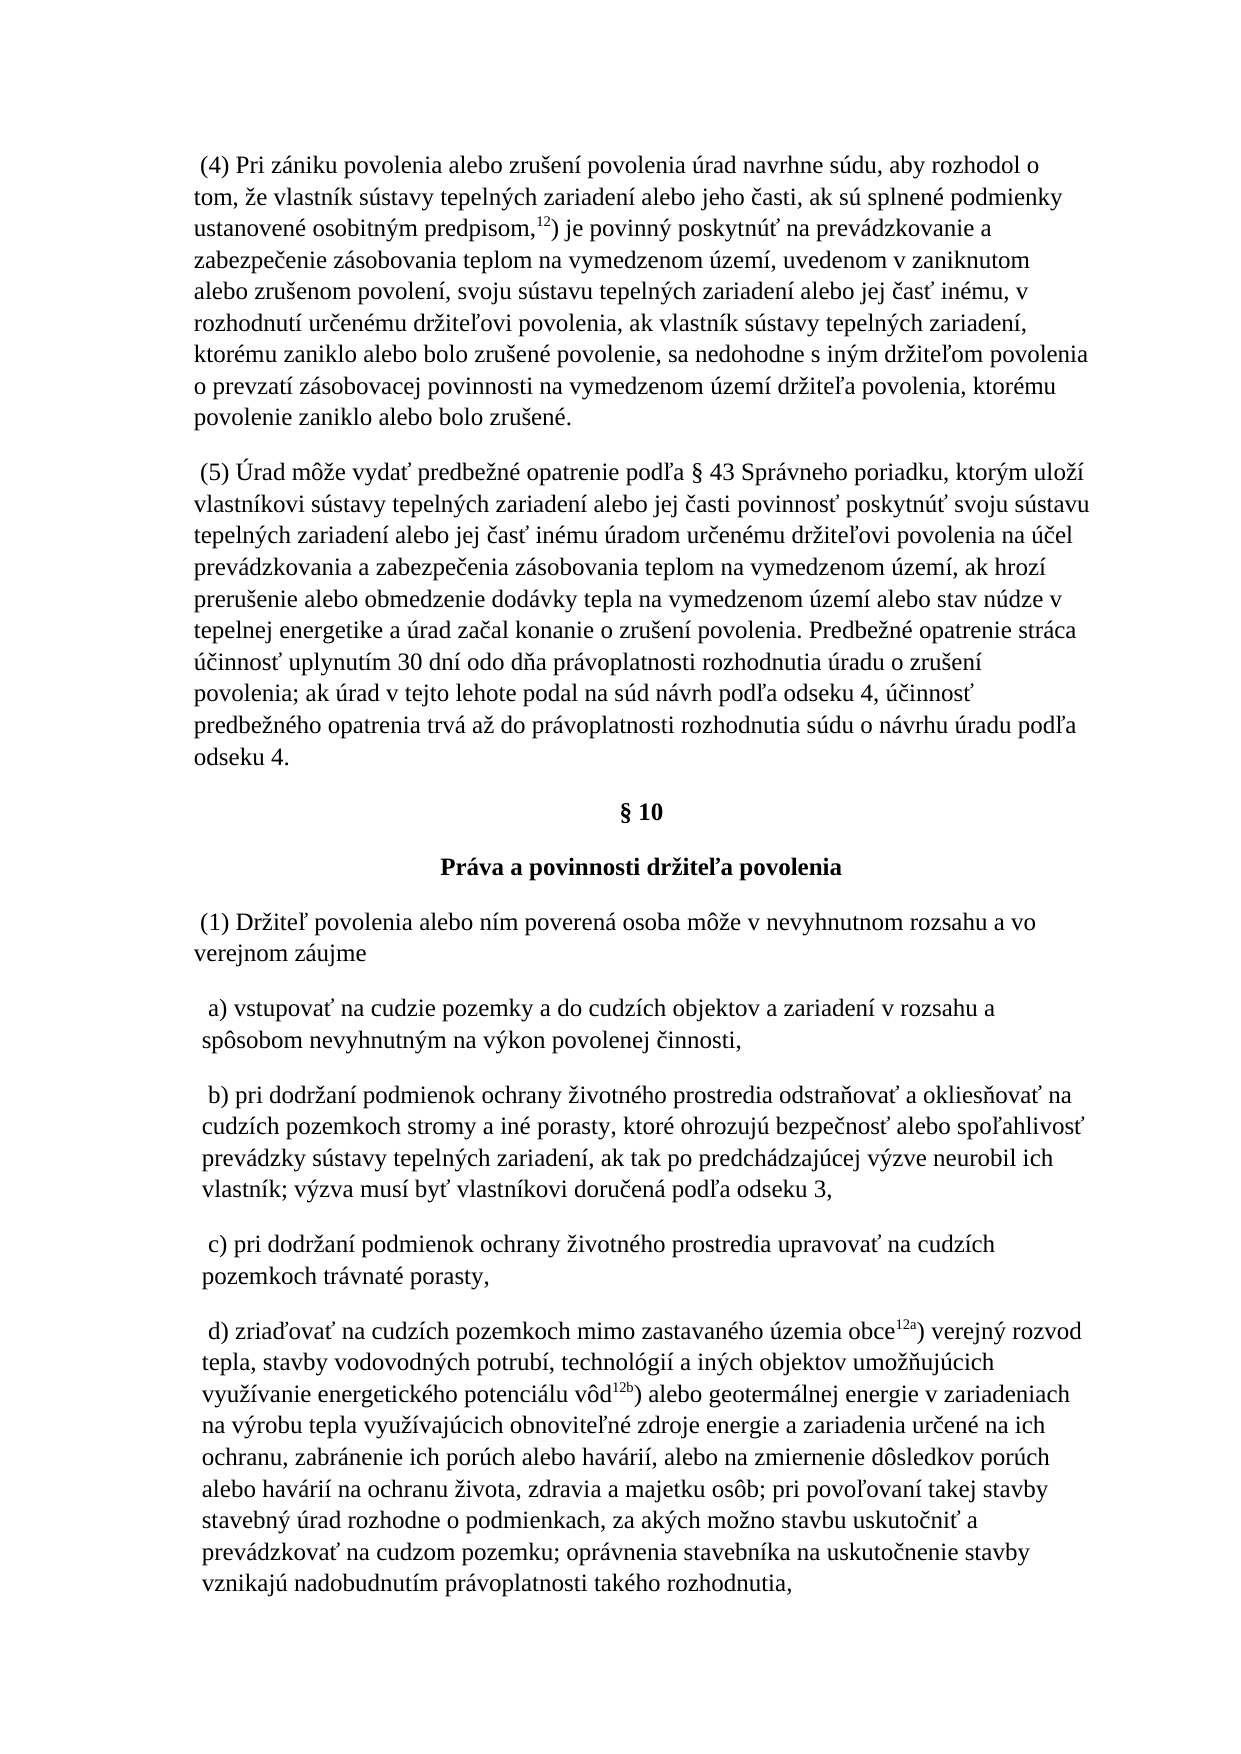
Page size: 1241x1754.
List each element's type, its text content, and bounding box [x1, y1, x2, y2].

text (1) Držiteľ povolenia alebo ním poverená osoba môže v nevyhnutnom rozsahu a vo verejnom záujme [194, 907, 1090, 967]
text § 10 [186, 797, 1090, 825]
text a) vstupovať na cudzie pozemky a do cudzích objektov a zariadení v rozsahu a spôsobom nevyhnutným na výkon povolenej činnosti, [202, 993, 1090, 1053]
text d) zriaďovať na cudzích pozemkoch mimo zastavaného územia obce12a) verejný rozvod tepla, stavby vodovodných potrubí, technológií a iných objektov umožňujúcich využívanie energetického potenciálu vôd12b) alebo geotermálnej energie v zariadeniach na výrobu tepla využívajúcich obnoviteľné zdroje energie a zariadenia určené na ich ochranu, zabránenie ich porúch alebo havárií, alebo na zmiernenie dôsledkov porúch alebo havárií na ochranu života, zdravia a majetku osôb; pri povoľovaní takej stavby stavebný úrad rozhodne o podmienkach, za akých možno stavbu uskutočniť a prevádzkovať na cudzom pozemku; oprávnenia stavebníka na uskutočnenie stavby vznikajú nadobudnutím právoplatnosti takého rozhodnutia, [202, 1316, 1090, 1597]
text b) pri dodržaní podmienok ochrany životného prostredia odstraňovať a okliesňovať na cudzích pozemkoch stromy a iné porasty, ktoré ohrozujú bezpečnosť alebo spoľahlivosť prevádzky sústavy tepelných zariadení, ak tak po predchádzajúcej výzve neurobil ich vlastník; výzva musí byť vlastníkovi doručená podľa odseku 3, [202, 1080, 1090, 1203]
text (5) Úrad môže vydať predbežné opatrenie podľa § 43 Správneho poriadku, ktorým uloží vlastníkovi sústavy tepelných zariadení alebo jej časti povinnosť poskytnúť svoju sústavu tepelných zariadení alebo jej časť inému úradom určenému držiteľovi povolenia na účel prevádzkovania a zabezpečenia zásobovania teplom na vymedzenom území, ak hrozí prerušenie alebo obmedzenie dodávky tepla na vymedzenom území alebo stav núdze v tepelnej energetike a úrad začal konanie o zrušení povolenia. Predbežné opatrenie stráca účinnosť uplynutím 30 dní odo dňa právoplatnosti rozhodnutia úradu o zrušení povolenia; ak úrad v tejto lehote podal na súd návrh podľa odseku 4, účinnosť predbežného opatrenia trvá až do právoplatnosti rozhodnutia súdu o návrhu úradu podľa odseku 4. [194, 457, 1090, 770]
text (4) Pri zániku povolenia alebo zrušení povolenia úrad navrhne súdu, aby rozhodol o tom, že vlastník sústavy tepelných zariadení alebo jeho časti, ak sú splnené podmienky ustanovené osobitným predpisom,12) je povinný poskytnúť na prevádzkovanie a zabezpečenie zásobovania teplom na vymedzenom území, uvedenom v zaniknutom alebo zrušenom povolení, svoju sústavu tepelných zariadení alebo jej časť inému, v rozhodnutí určenému držiteľovi povolenia, ak vlastník sústavy tepelných zariadení, ktorému zaniklo alebo bolo zrušené povolenie, sa nedohodne s iným držiteľom povolenia o prevzatí zásobovacej povinnosti na vymedzenom území držiteľa povolenia, ktorému povolenie zaniklo alebo bolo zrušené. [194, 150, 1090, 431]
text Práva a povinnosti držiteľa povolenia [186, 852, 1090, 880]
text c) pri dodržaní podmienok ochrany životného prostredia upravovať na cudzích pozemkoch trávnaté porasty, [202, 1229, 1090, 1290]
